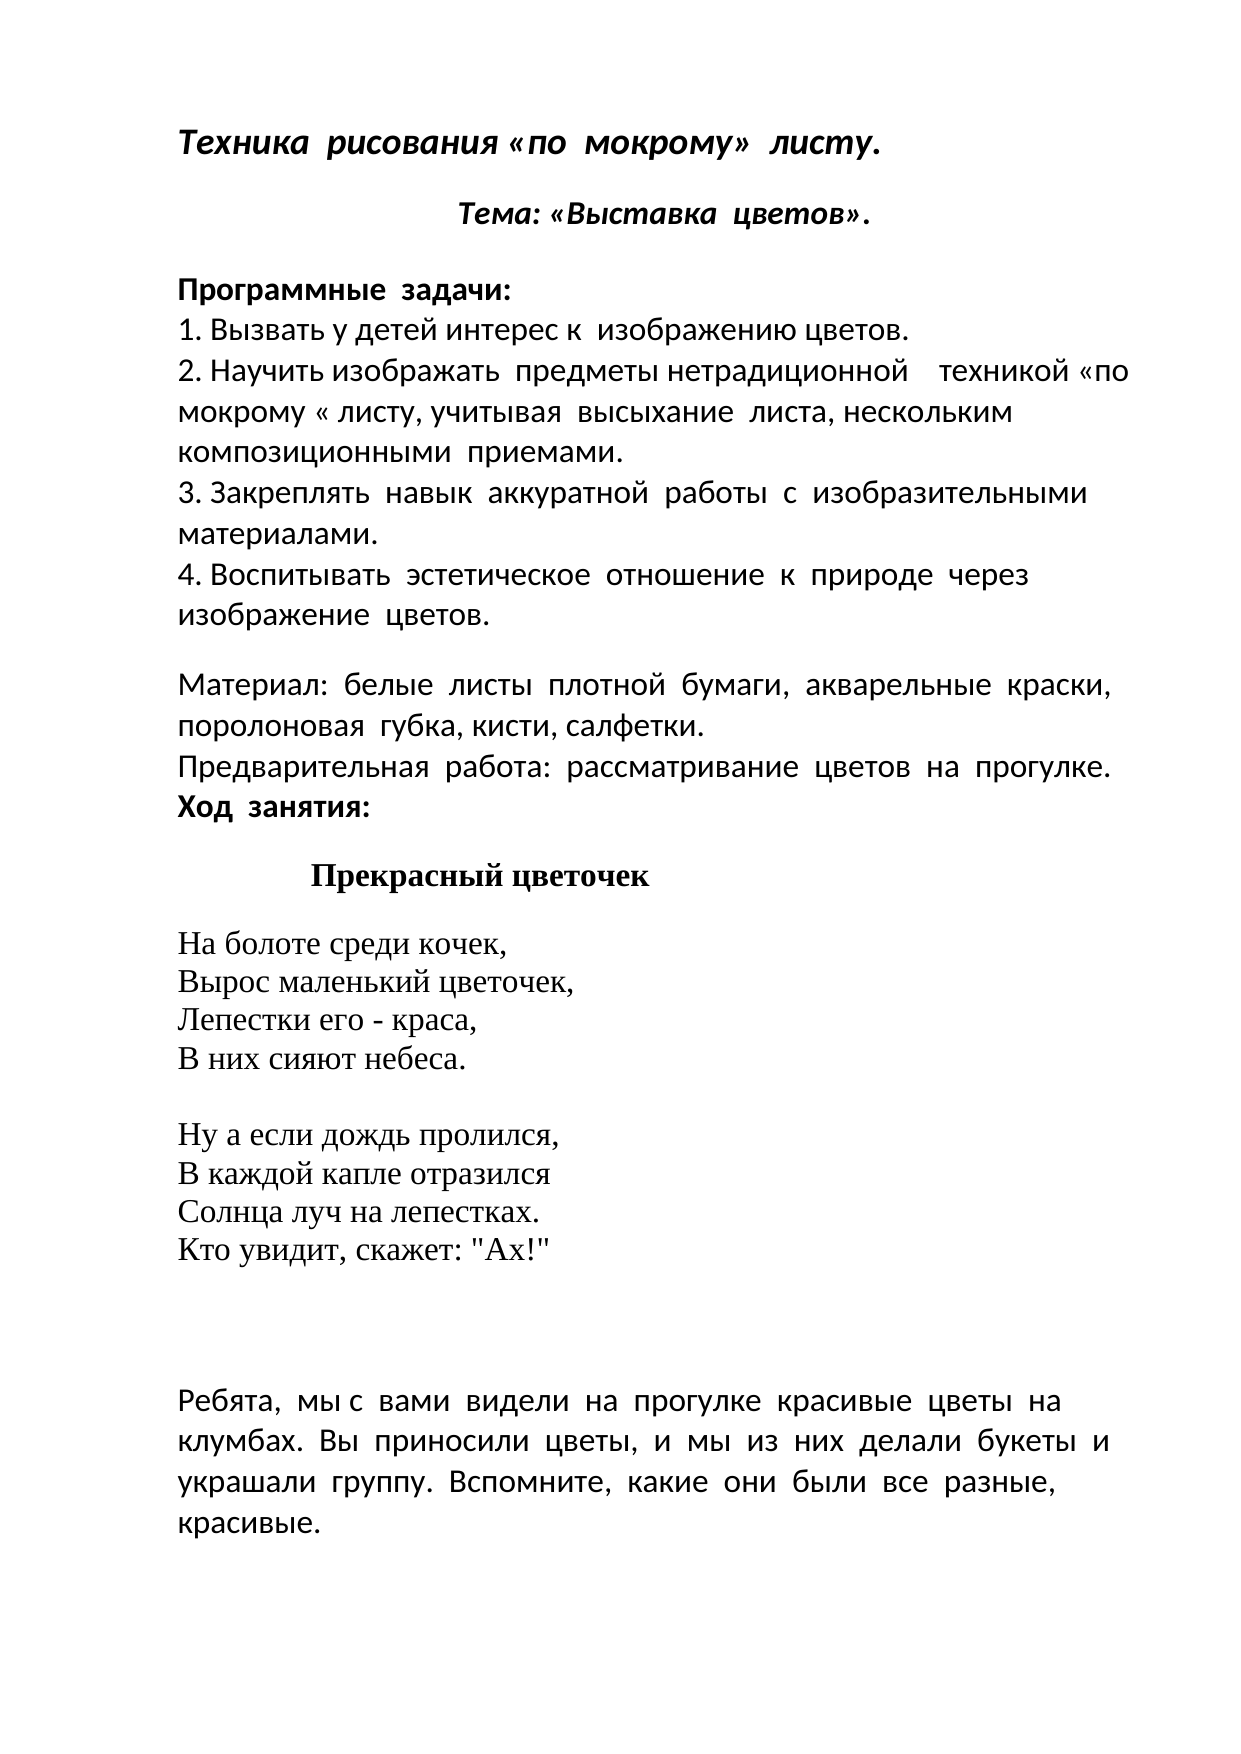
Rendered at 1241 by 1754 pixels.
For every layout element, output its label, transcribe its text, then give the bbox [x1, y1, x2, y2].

text Предварительная работа: рассматривание цветов на прогулке. [177, 745, 1152, 786]
text Ребята, мы с вами видели на прогулке красивые цветы на клумбах. Вы приносили цветы, и мы из них делали букеты и украшали группу. Вспомните, какие они были все разные, красивые. [177, 1378, 1152, 1541]
text Тема: «Выставка цветов». [177, 192, 1152, 232]
text Программные задачи: 1. Вызвать у детей интерес к изображению цветов. 2. Научить изображать предметы нетрадиционной техникой «по мокрому « листу, учитывая высыхание листа, нескольким композиционными приемами. 3. Закреплять навык аккуратной работы с изобразительными материалами. 4. Воспитывать эстетическое отношение к природе через изображение цветов. [177, 268, 1152, 634]
text Материал: белые листы плотной бумаги, акварельные краски, поролоновая губка, кисти, салфетки. [177, 663, 1152, 745]
text На болоте среди кочек, Вырос маленький цветочек, Лепестки его - краса, В них сияют небеса. Ну а если дождь пролился, В каждой капле отразился Солнца луч на лепестках. Кто увидит, скажет: "Ах!" [177, 923, 1152, 1268]
text Ход занятия: [177, 786, 1152, 826]
text Прекрасный цветочек [177, 855, 1152, 894]
text Техника рисования «по мокрому» листу. [177, 118, 1152, 164]
